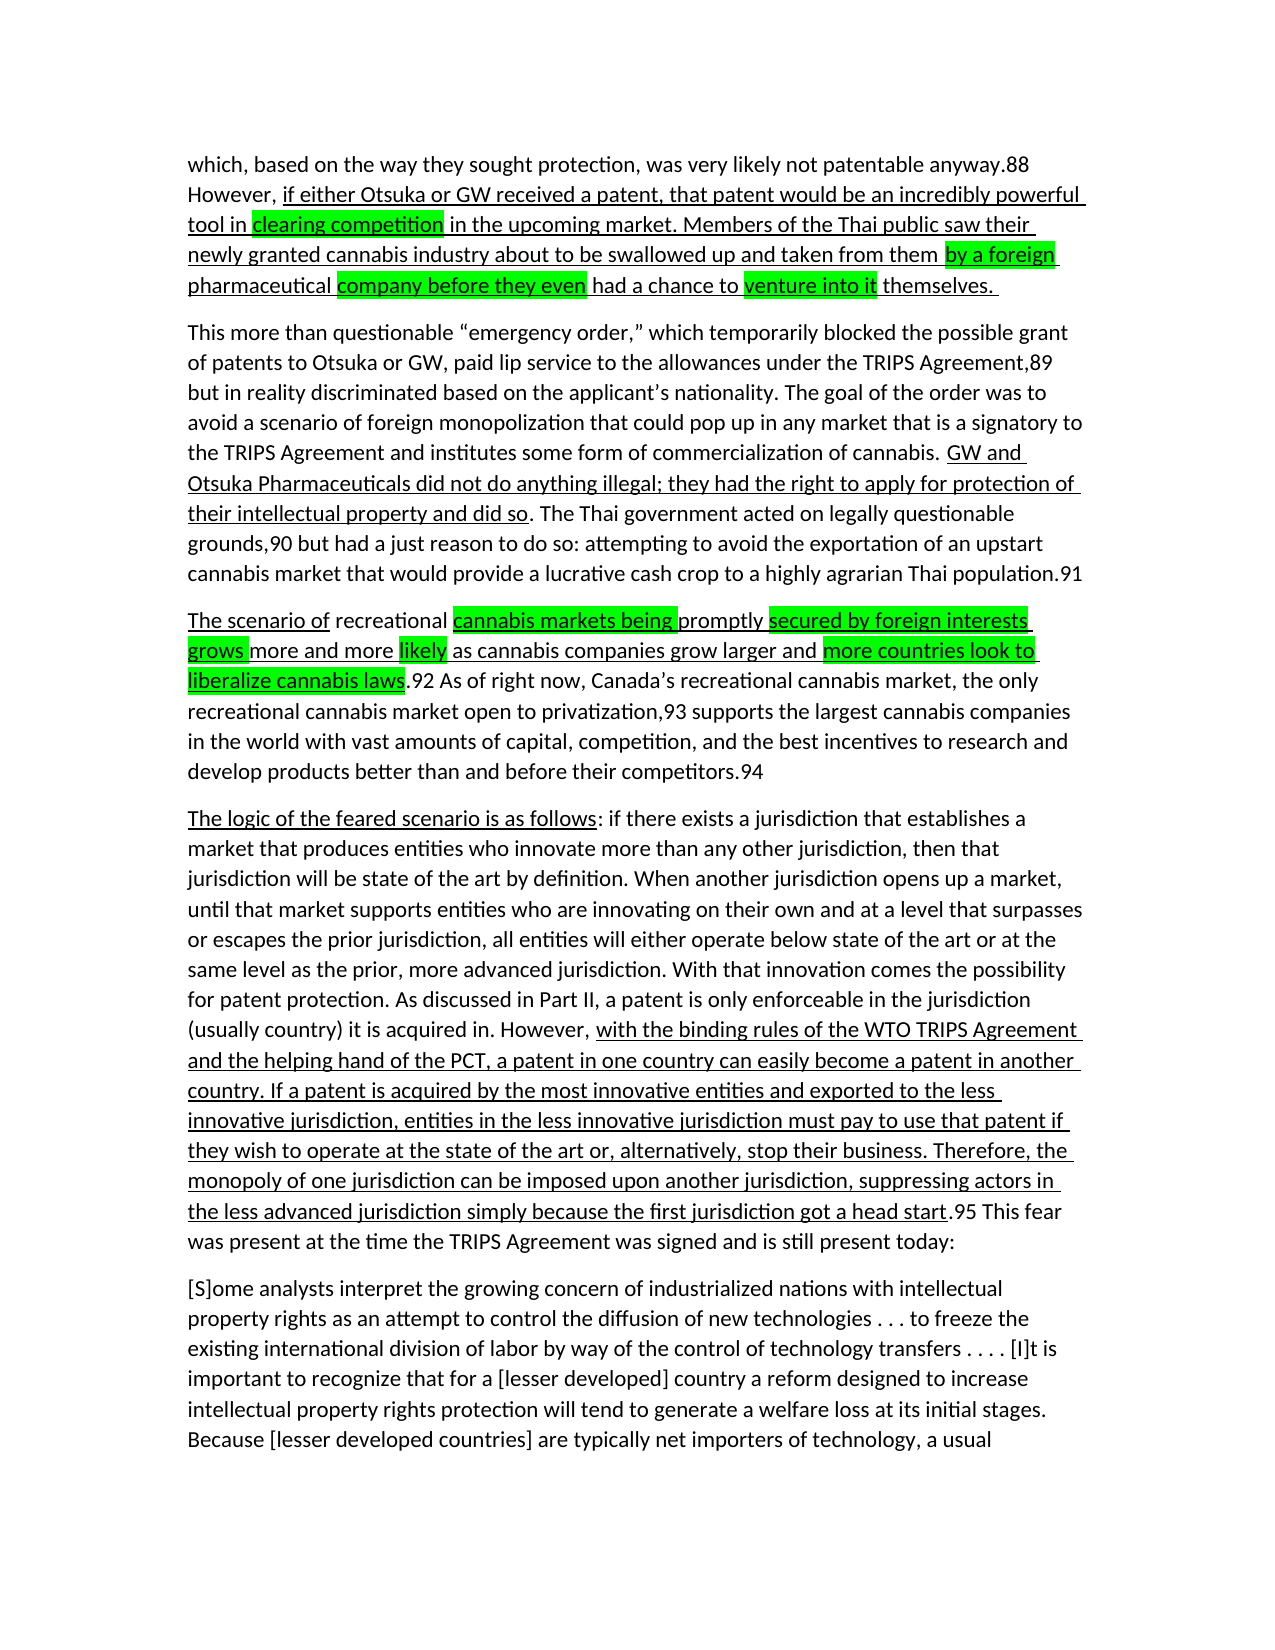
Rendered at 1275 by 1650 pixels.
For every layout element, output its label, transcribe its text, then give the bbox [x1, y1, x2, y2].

text The scenario of recreational cannabis markets being promptly secured by foreign interests grows more and more likely as cannabis companies grow larger and more countries look to liberalize cannabis laws.92 As of right now, Canada’s recreational cannabis market, the only recreational cannabis market open to privatization,93 supports the largest cannabis companies in the world with vast amounts of capital, competition, and the best incentives to research and develop products better than and before their competitors.94 [187, 606, 1087, 785]
text The logic of the feared scenario is as follows: if there exists a jurisdiction that establishes a market that produces entities who innovate more than any other jurisdiction, then that jurisdiction will be state of the art by definition. When another jurisdiction opens up a market, until that market supports entities who are innovating on their own and at a level that surpasses or escapes the prior jurisdiction, all entities will either operate below state of the art or at the same level as the prior, more advanced jurisdiction. With that innovation comes the possibility for patent protection. As discussed in Part II, a patent is only enforceable in the jurisdiction (usually country) it is acquired in. However, with the binding rules of the WTO TRIPS Agreement and the helping hand of the PCT, a patent in one country can easily become a patent in another country. If a patent is acquired by the most innovative entities and exported to the less innovative jurisdiction, entities in the less innovative jurisdiction must pay to use that patent if they wish to operate at the state of the art or, alternatively, stop their business. Therefore, the monopoly of one jurisdiction can be imposed upon another jurisdiction, suppressing actors in the less advanced jurisdiction simply because the first jurisdiction got a head start.95 This fear was present at the time the TRIPS Agreement was signed and is still present today: [187, 804, 1087, 1255]
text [187, 150, 1087, 299]
text This more than questionable “emergency order,” which temporarily blocked the possible grant of patents to Otsuka or GW, paid lip service to the allowances under the TRIPS Agreement,89 but in reality discriminated based on the applicant’s nationality. The goal of the order was to avoid a scenario of foreign monopolization that could pop up in any market that is a signatory to the TRIPS Agreement and institutes some form of commercialization of cannabis. GW and Otsuka Pharmaceuticals did not do anything illegal; they had the right to apply for protection of their intellectual property and did so. The Thai government acted on legally questionable grounds,90 but had a just reason to do so: attempting to avoid the exportation of an upstart cannabis market that would provide a lucrative cash crop to a highly agrarian Thai population.91 [187, 318, 1087, 587]
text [187, 1274, 1087, 1453]
